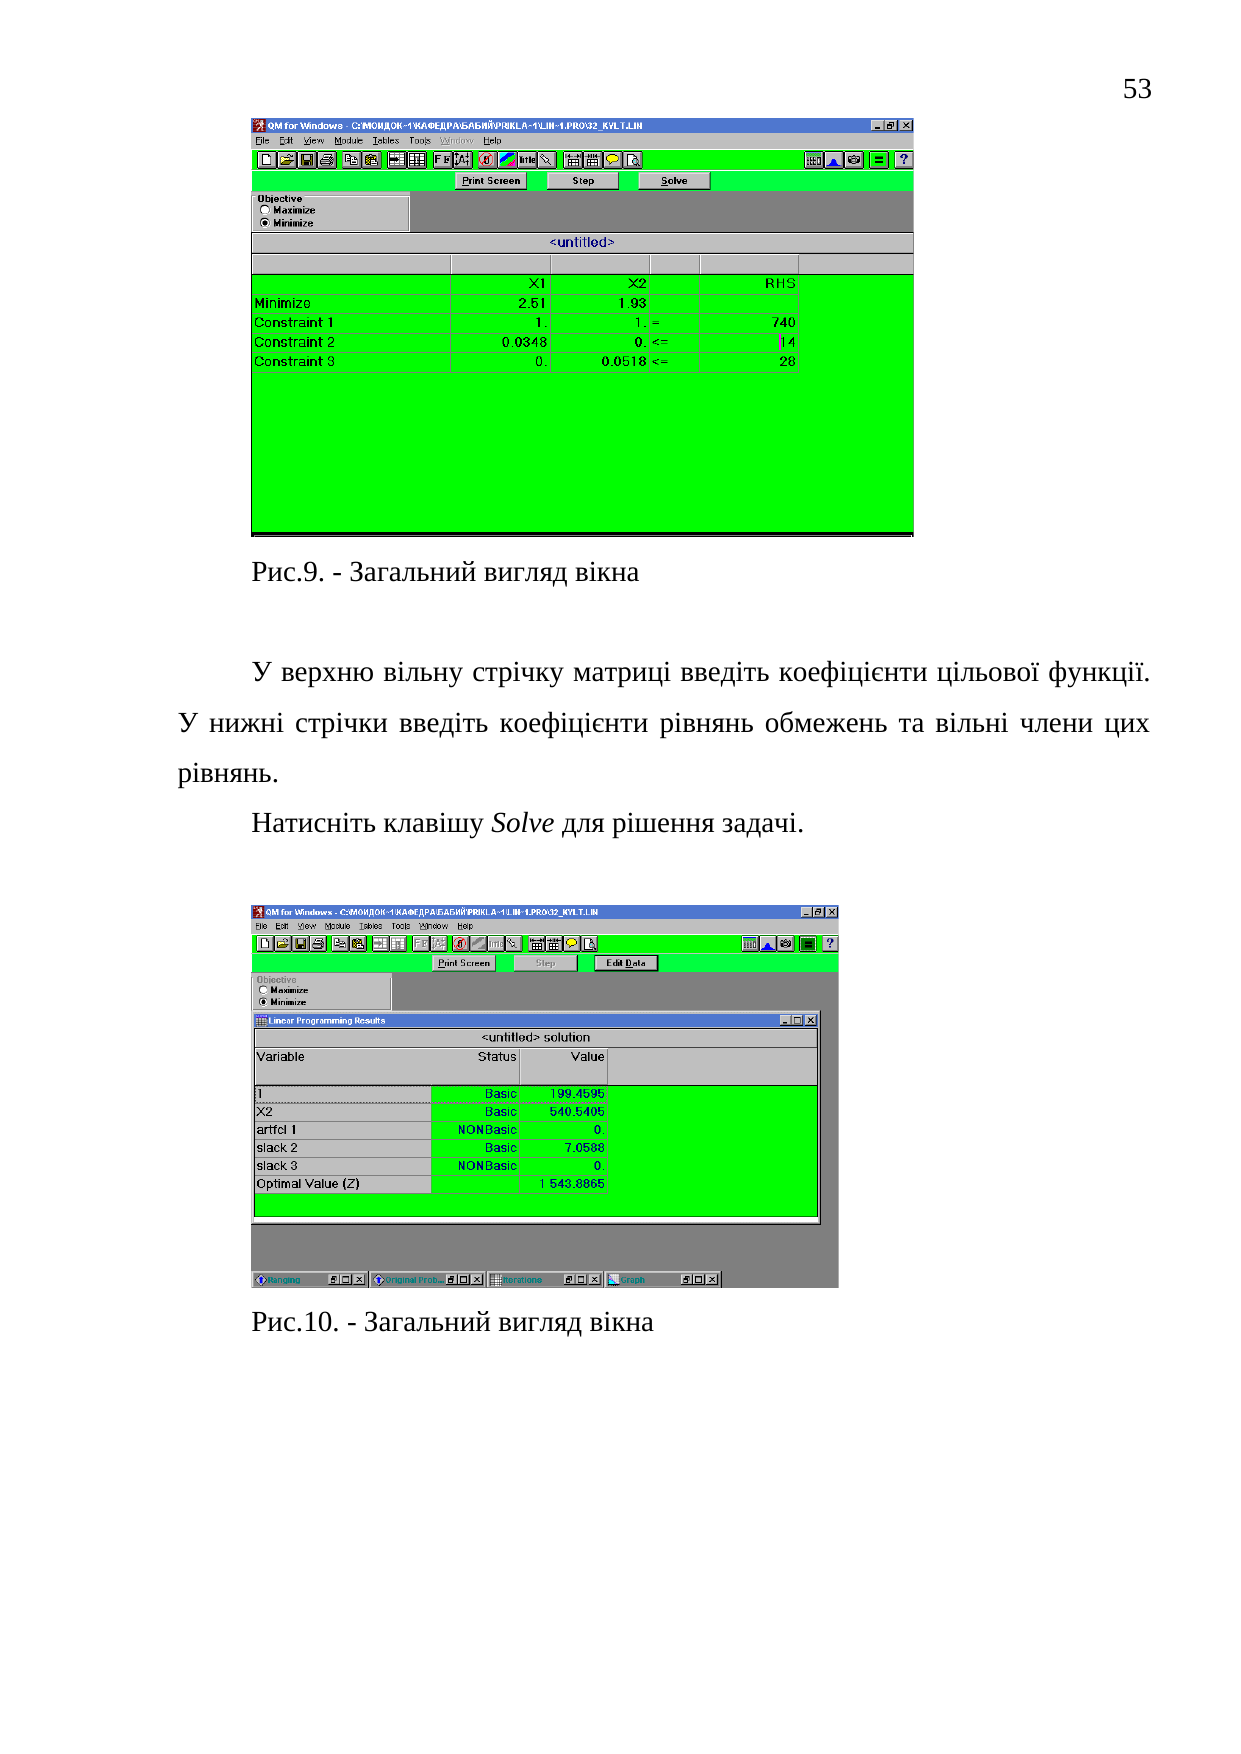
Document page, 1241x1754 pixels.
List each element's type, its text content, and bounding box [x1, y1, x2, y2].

text Рис.9. - Загальний вигляд вікна [177, 554, 1152, 587]
text Рис.10. - Загальний вигляд вікна [177, 1304, 1152, 1338]
text Натисніть клавішу Solve для рішення задачі. [177, 805, 1152, 839]
picture [251, 905, 839, 1288]
picture [251, 118, 914, 537]
text У верхню вільну стрічку матриці введіть коефіцієнти цільової функції. У нижні стрічки введіть коефіцієнти рівнянь обмежень та вільні члени цих рівнянь. [177, 654, 1152, 788]
